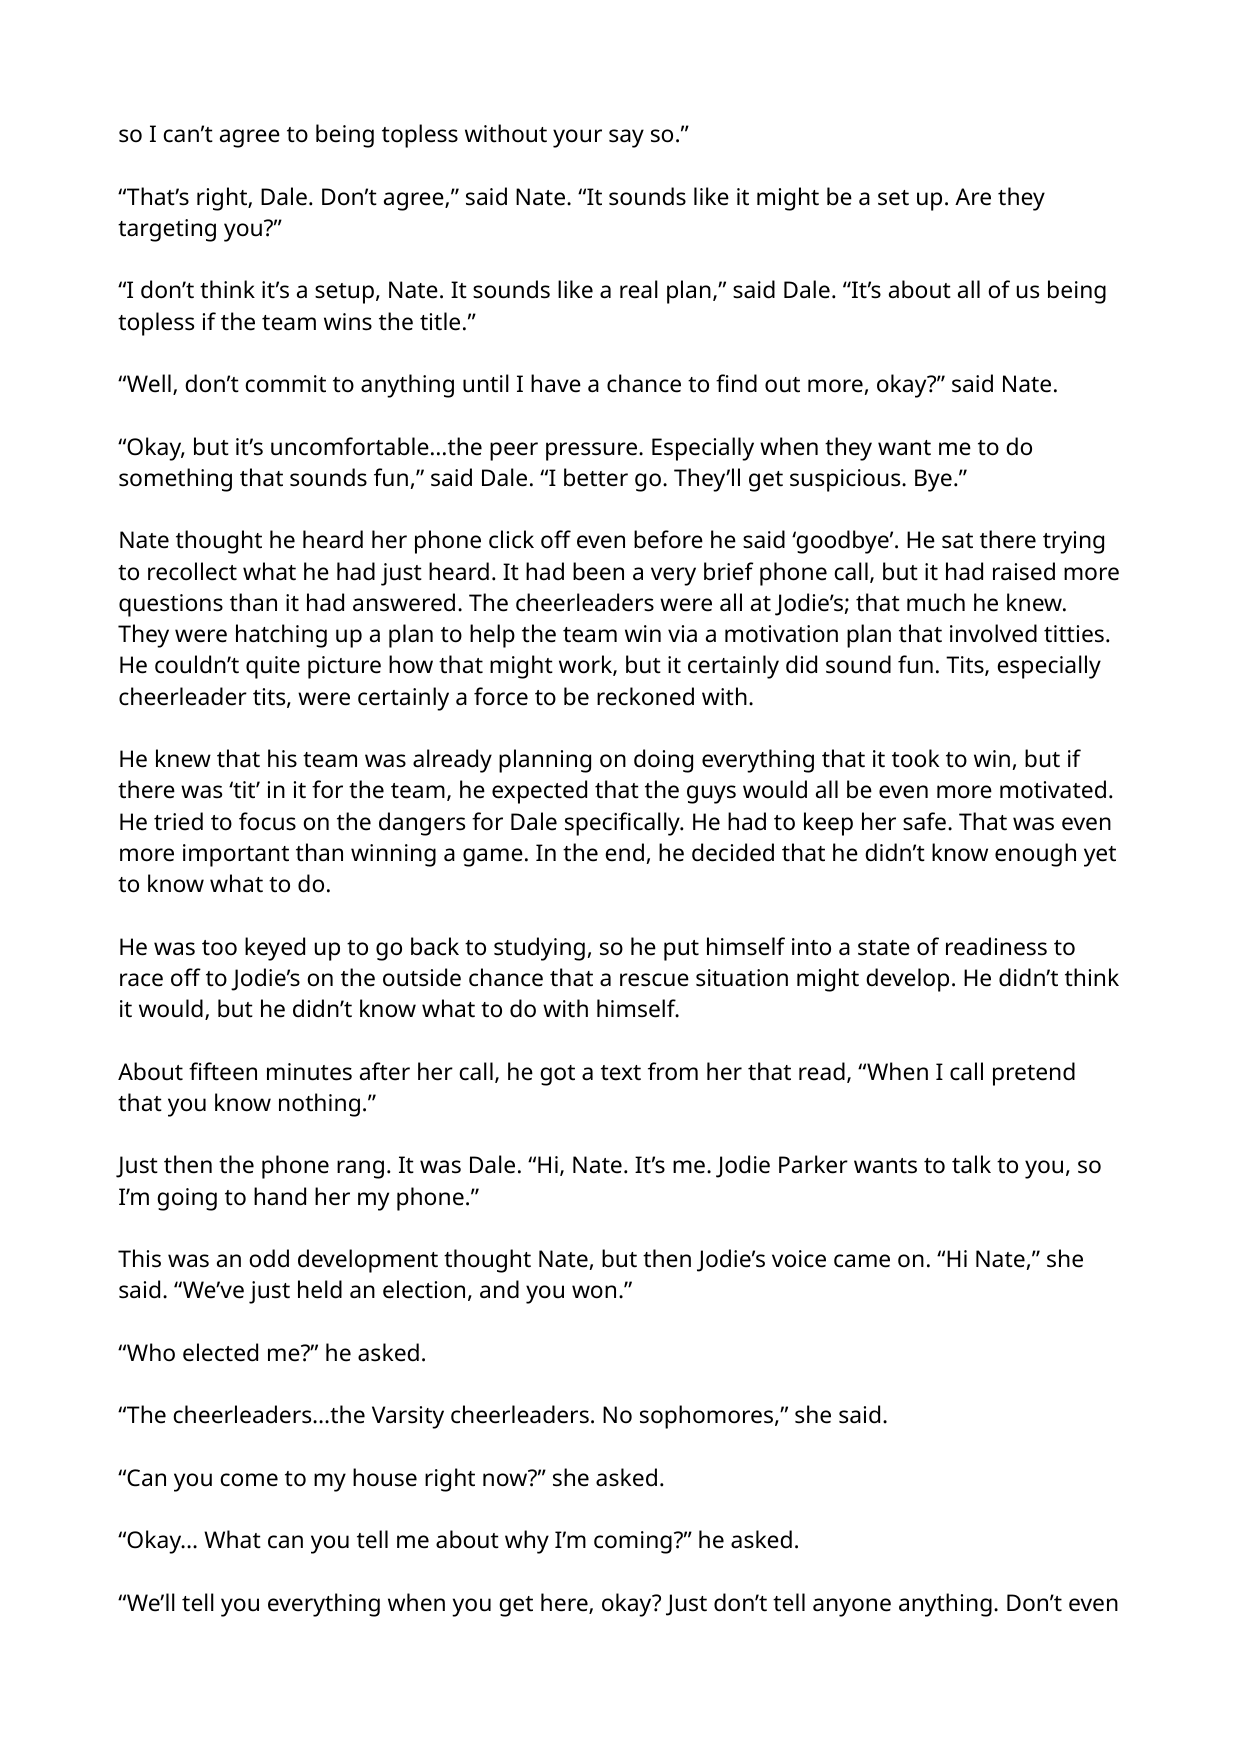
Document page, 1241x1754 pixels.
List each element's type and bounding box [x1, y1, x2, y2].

text [118, 118, 1122, 1618]
